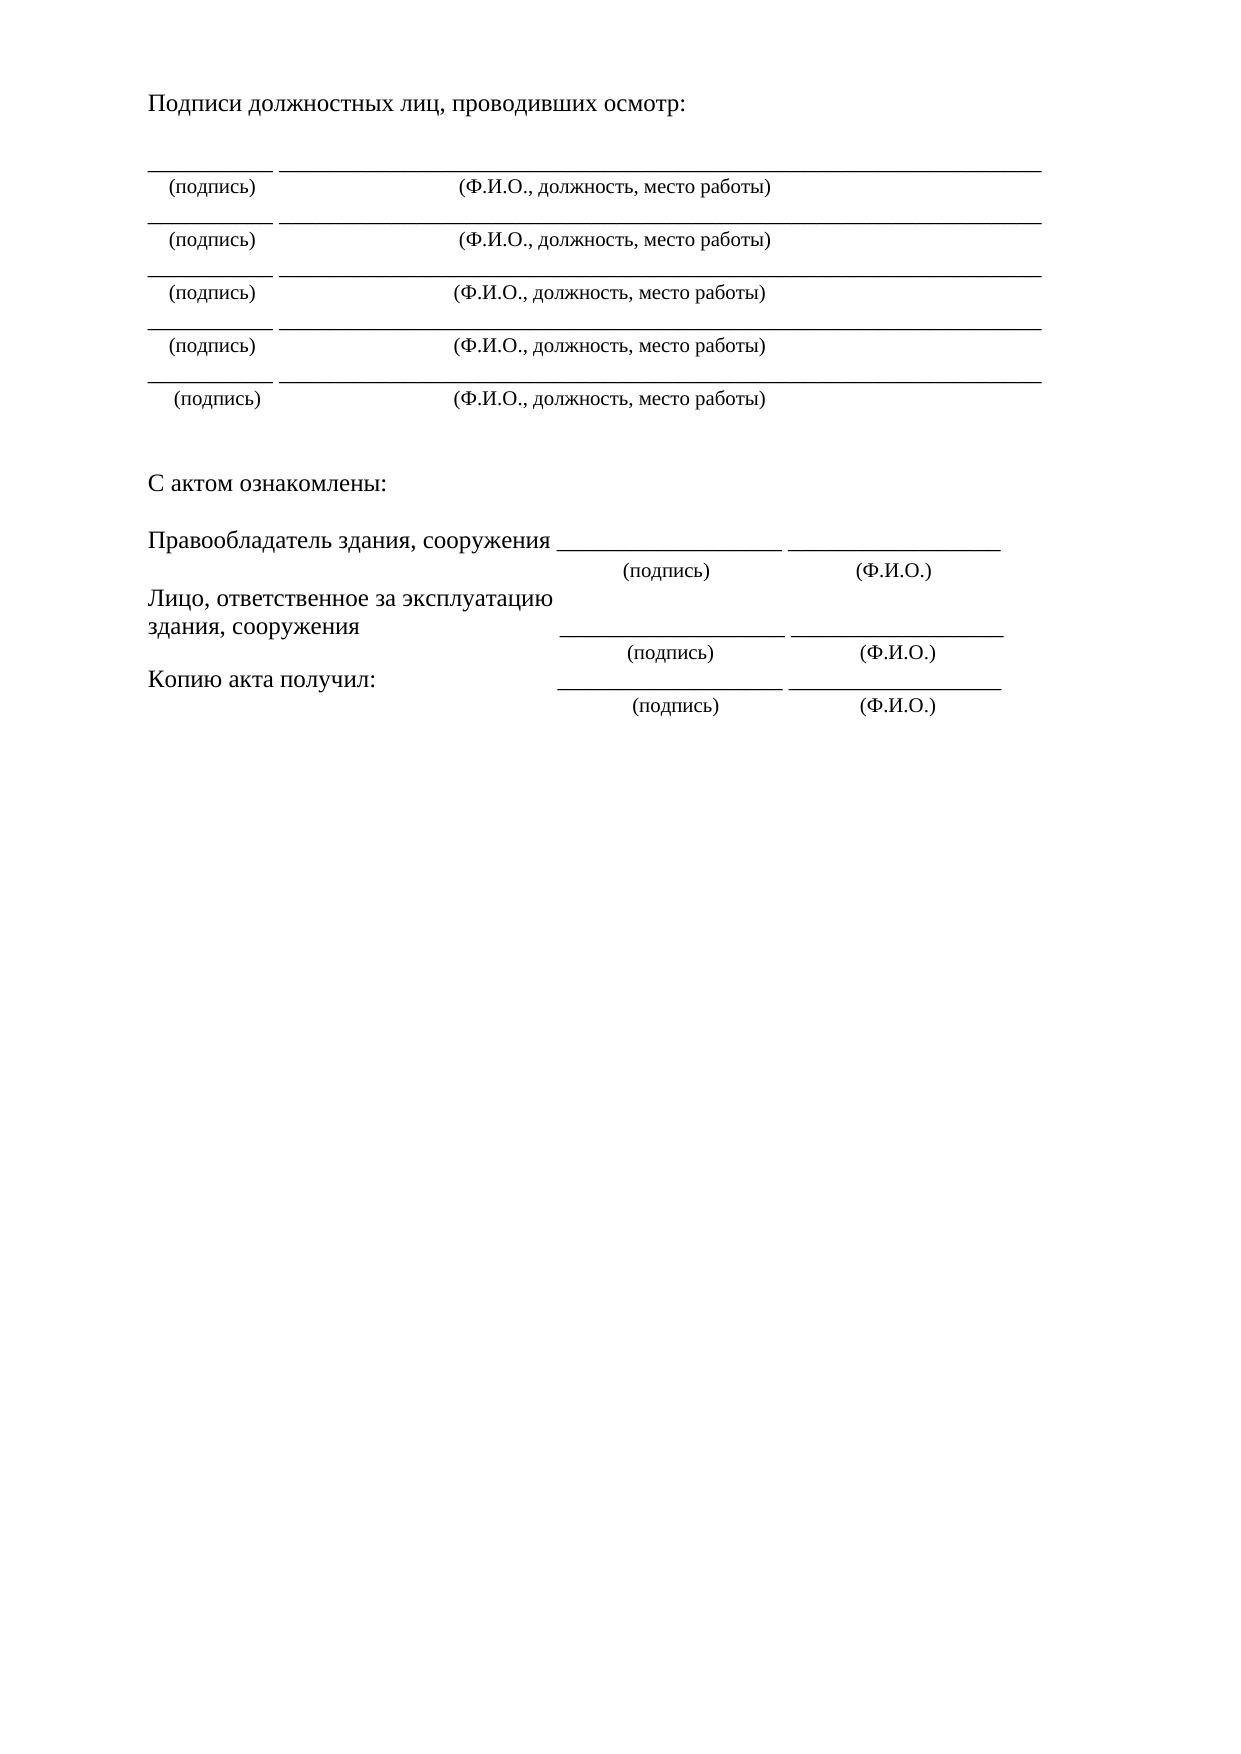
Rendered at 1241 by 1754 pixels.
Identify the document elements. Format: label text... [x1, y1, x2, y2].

text Подписи должностных лиц, проводивших осмотр: [148, 88, 1167, 117]
text С актом ознакомлены: [148, 439, 1181, 496]
text __________ _____________________________________________________________ (подпись) (Ф.И.О., должность, место работы) __________ _____________________________________________________________ (подпись) (Ф.И.О., должность, место работы) __________ _____________________________________________________________ (подпись) (Ф.И.О., должность, место работы) __________ _____________________________________________________________ (подпись) (Ф.И.О., должность, место работы) __________ _____________________________________________________________ (подпись) (Ф.И.О., должность, место работы) [148, 146, 1181, 410]
text Правообладатель здания, сооружения __________________ _________________ (подпись) (Ф.И.О.) Лицо, ответственное за эксплуатацию здания, сооружения __________________ _________________ (подпись) (Ф.И.О.) Копию акта получил: __________________ _________________ (подпись) (Ф.И.О.) [148, 496, 1181, 717]
